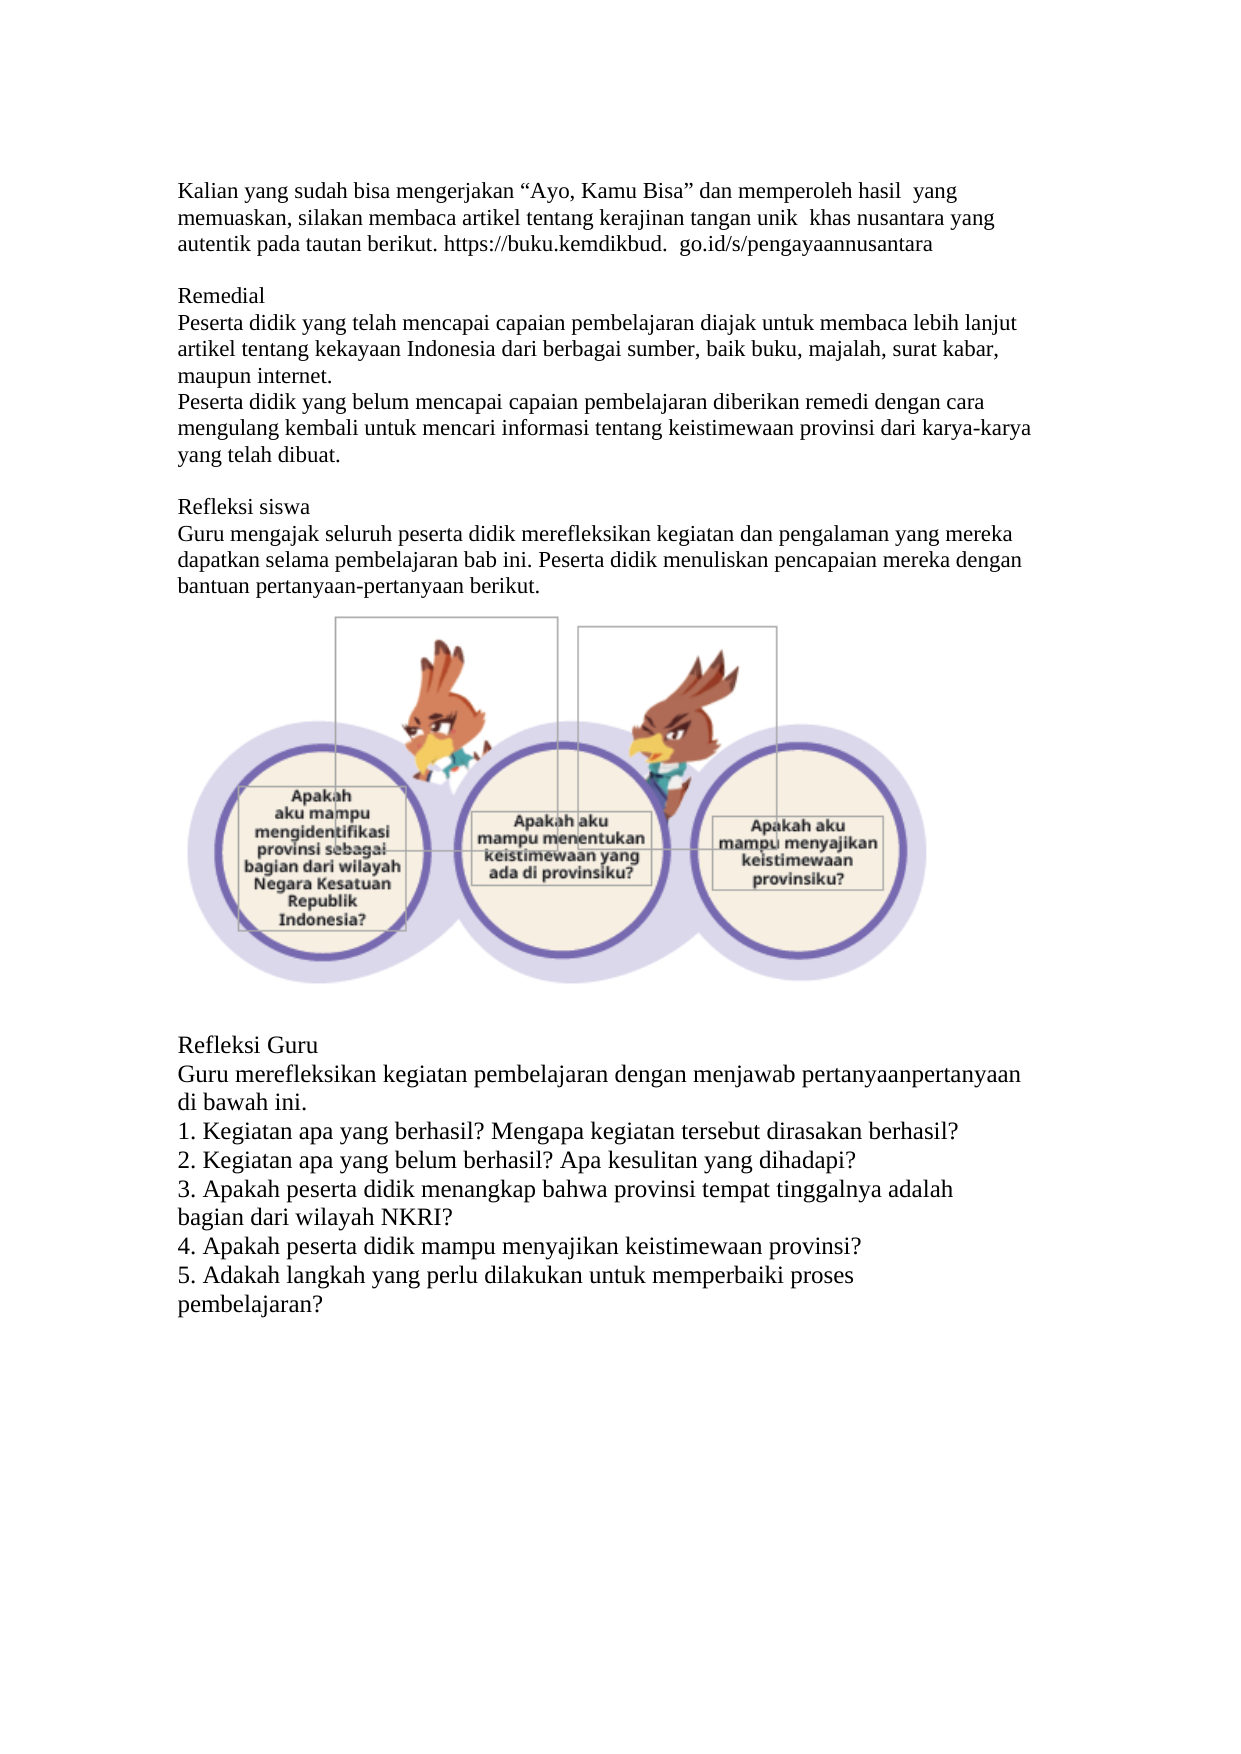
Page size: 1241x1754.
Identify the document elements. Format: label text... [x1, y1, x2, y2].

picture [177, 598, 939, 1004]
text 2. Kegiatan apa yang belum berhasil? Apa kesulitan yang dihadapi? [177, 1145, 1063, 1174]
text pembelajaran? [177, 1289, 1063, 1317]
text bagian dari wilayah NKRI? [177, 1202, 1063, 1231]
text 3. Apakah peserta didik menangkap bahwa provinsi tempat tinggalnya adalah [177, 1174, 1063, 1202]
text Peserta didik yang telah mencapai capaian pembelajaran diajak untuk membaca lebih lanjut artikel tentang kekayaan Indonesia dari berbagai sumber, baik buku, majalah, surat kabar, maupun internet. [177, 309, 1063, 388]
text 4. Apakah peserta didik mampu menyajikan keistimewaan provinsi? [177, 1231, 1063, 1260]
text Kalian yang sudah bisa mengerjakan “Ayo, Kamu Bisa” dan memperoleh hasil yang memuaskan, silakan membaca artikel tentang kerajinan tangan unik khas nusantara yang autentik pada tautan berikut. https://buku.kemdikbud. go.id/s/pengayaannusantara [177, 177, 1063, 256]
text Refleksi Guru [177, 1030, 1063, 1059]
text di bawah ini. [177, 1087, 1063, 1116]
text Peserta didik yang belum mencapai capaian pembelajaran diberikan remedi dengan cara mengulang kembali untuk mencari informasi tentang keistimewaan provinsi dari karya-karya yang telah dibuat. [177, 388, 1063, 467]
text Remedial [177, 283, 1063, 309]
text Guru merefleksikan kegiatan pembelajaran dengan menjawab pertanyaanpertanyaan [177, 1059, 1063, 1087]
text 1. Kegiatan apa yang berhasil? Mengapa kegiatan tersebut dirasakan berhasil? [177, 1116, 1063, 1145]
text Guru mengajak seluruh peserta didik merefleksikan kegiatan dan pengalaman yang mereka dapatkan selama pembelajaran bab ini. Peserta didik menuliskan pencapaian mereka dengan bantuan pertanyaan-pertanyaan berikut. [177, 520, 1063, 599]
text Refleksi siswa [177, 493, 1063, 520]
text 5. Adakah langkah yang perlu dilakukan untuk memperbaiki proses [177, 1260, 1063, 1289]
